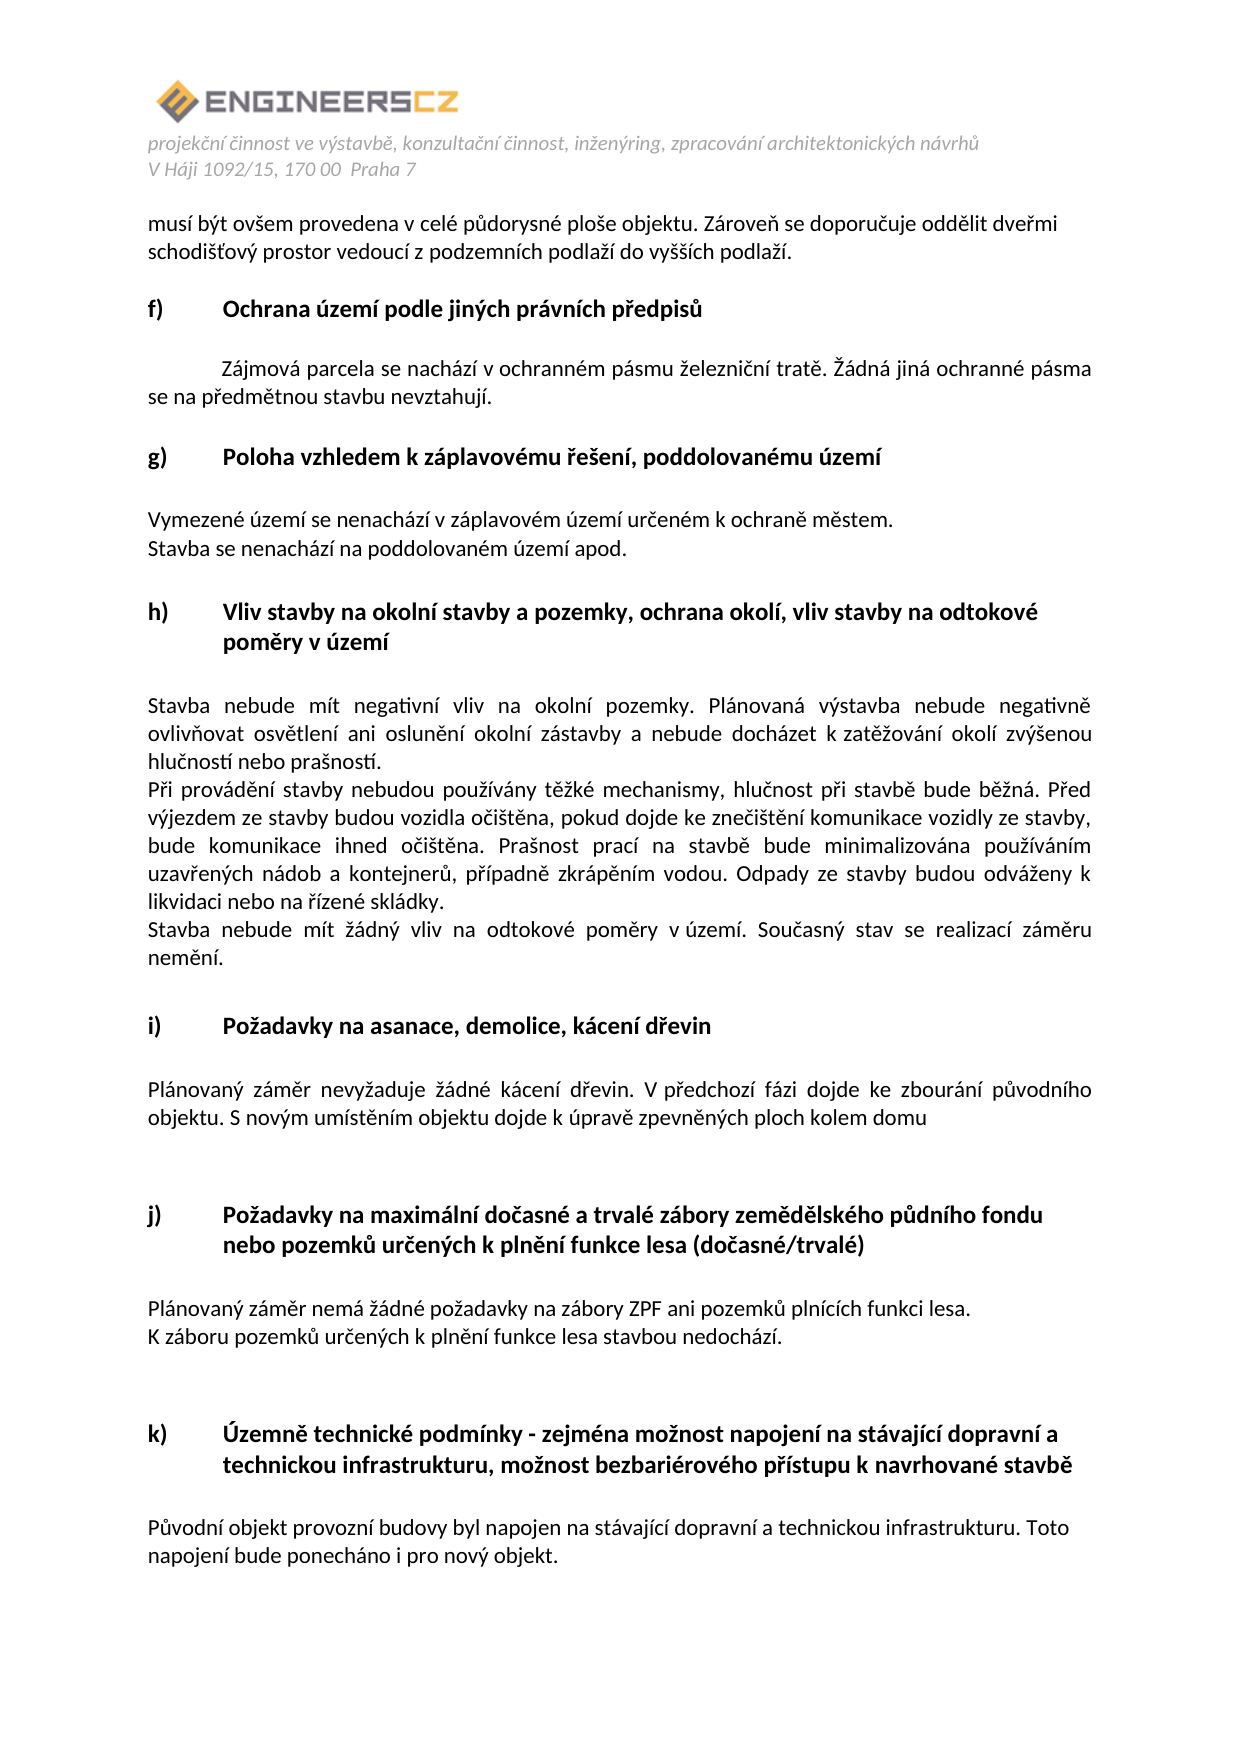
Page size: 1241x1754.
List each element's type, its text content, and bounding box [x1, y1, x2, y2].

text Při provádění stavby nebudou používány těžké mechanismy, hlučnost při stavbě bude běžná. Před výjezdem ze stavby budou vozidla očištěna, pokud dojde ke znečištění komunikace vozidly ze stavby, bude komunikace ihned očištěna. Prašnost prací na stavbě bude minimalizována používáním uzavřených nádob a kontejnerů, případně zkrápěním vodou. Odpady ze stavby budou odváženy k likvidaci nebo na řízené skládky. [148, 775, 1093, 915]
text Zájmová parcela se nachází v ochranném pásmu železniční tratě. Žádná jiná ochranné pásma se na předmětnou stavbu nevztahují. [148, 354, 1093, 411]
list Územně technické podmínky - zejména možnost napojení na stávající dopravní a technickou infrastrukturu, možnost bezbariérového přístupu k navrhované stavbě [148, 1418, 1093, 1479]
text Stavba nebude mít žádný vliv na odtokové poměry v území. Současný stav se realizací záměru nemění. [148, 915, 1093, 971]
text Plánovaný záměr nemá žádné požadavky na zábory ZPF ani pozemků plnících funkci lesa. [148, 1294, 1093, 1322]
list Ochrana území podle jiných právních předpisů [148, 293, 1093, 324]
text Vymezené území se nenachází v záplavovém území určeném k ochraně městem. [148, 506, 1093, 534]
list Vliv stavby na okolní stavby a pozemky, ochrana okolí, vliv stavby na odtokové poměry v území [148, 596, 1093, 657]
picture [147, 73, 469, 131]
list Poloha vzhledem k záplavovému řešení, poddolovanému území [148, 441, 1093, 472]
text Stavba nebude mít negativní vliv na okolní pozemky. Plánovaná výstavba nebude negativně ovlivňovat osvětlení ani oslunění okolní zástavby a nebude docházet k zatěžování okolí zvýšenou hlučností nebo prašností. [148, 691, 1093, 775]
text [148, 209, 1093, 265]
text Plánovaný záměr nevyžaduje žádné kácení dřevin. V předchozí fázi dojde ke zbourání původního objektu. S novým umístěním objektu dojde k úpravě zpevněných ploch kolem domu [148, 1075, 1093, 1131]
list Požadavky na asanace, demolice, kácení dřevin [148, 1010, 1093, 1041]
text Původní objekt provozní budovy byl napojen na stávající dopravní a technickou infrastrukturu. Toto napojení bude ponecháno i pro nový objekt. [148, 1513, 1093, 1569]
text K záboru pozemků určených k plnění funkce lesa stavbou nedochází. [148, 1322, 1093, 1350]
text Stavba se nenachází na poddolovaném území apod. [148, 534, 1093, 562]
list Požadavky na maximální dočasné a trvalé zábory zemědělského půdního fondu nebo pozemků určených k plnění funkce lesa (dočasné/trvalé) [148, 1199, 1093, 1260]
